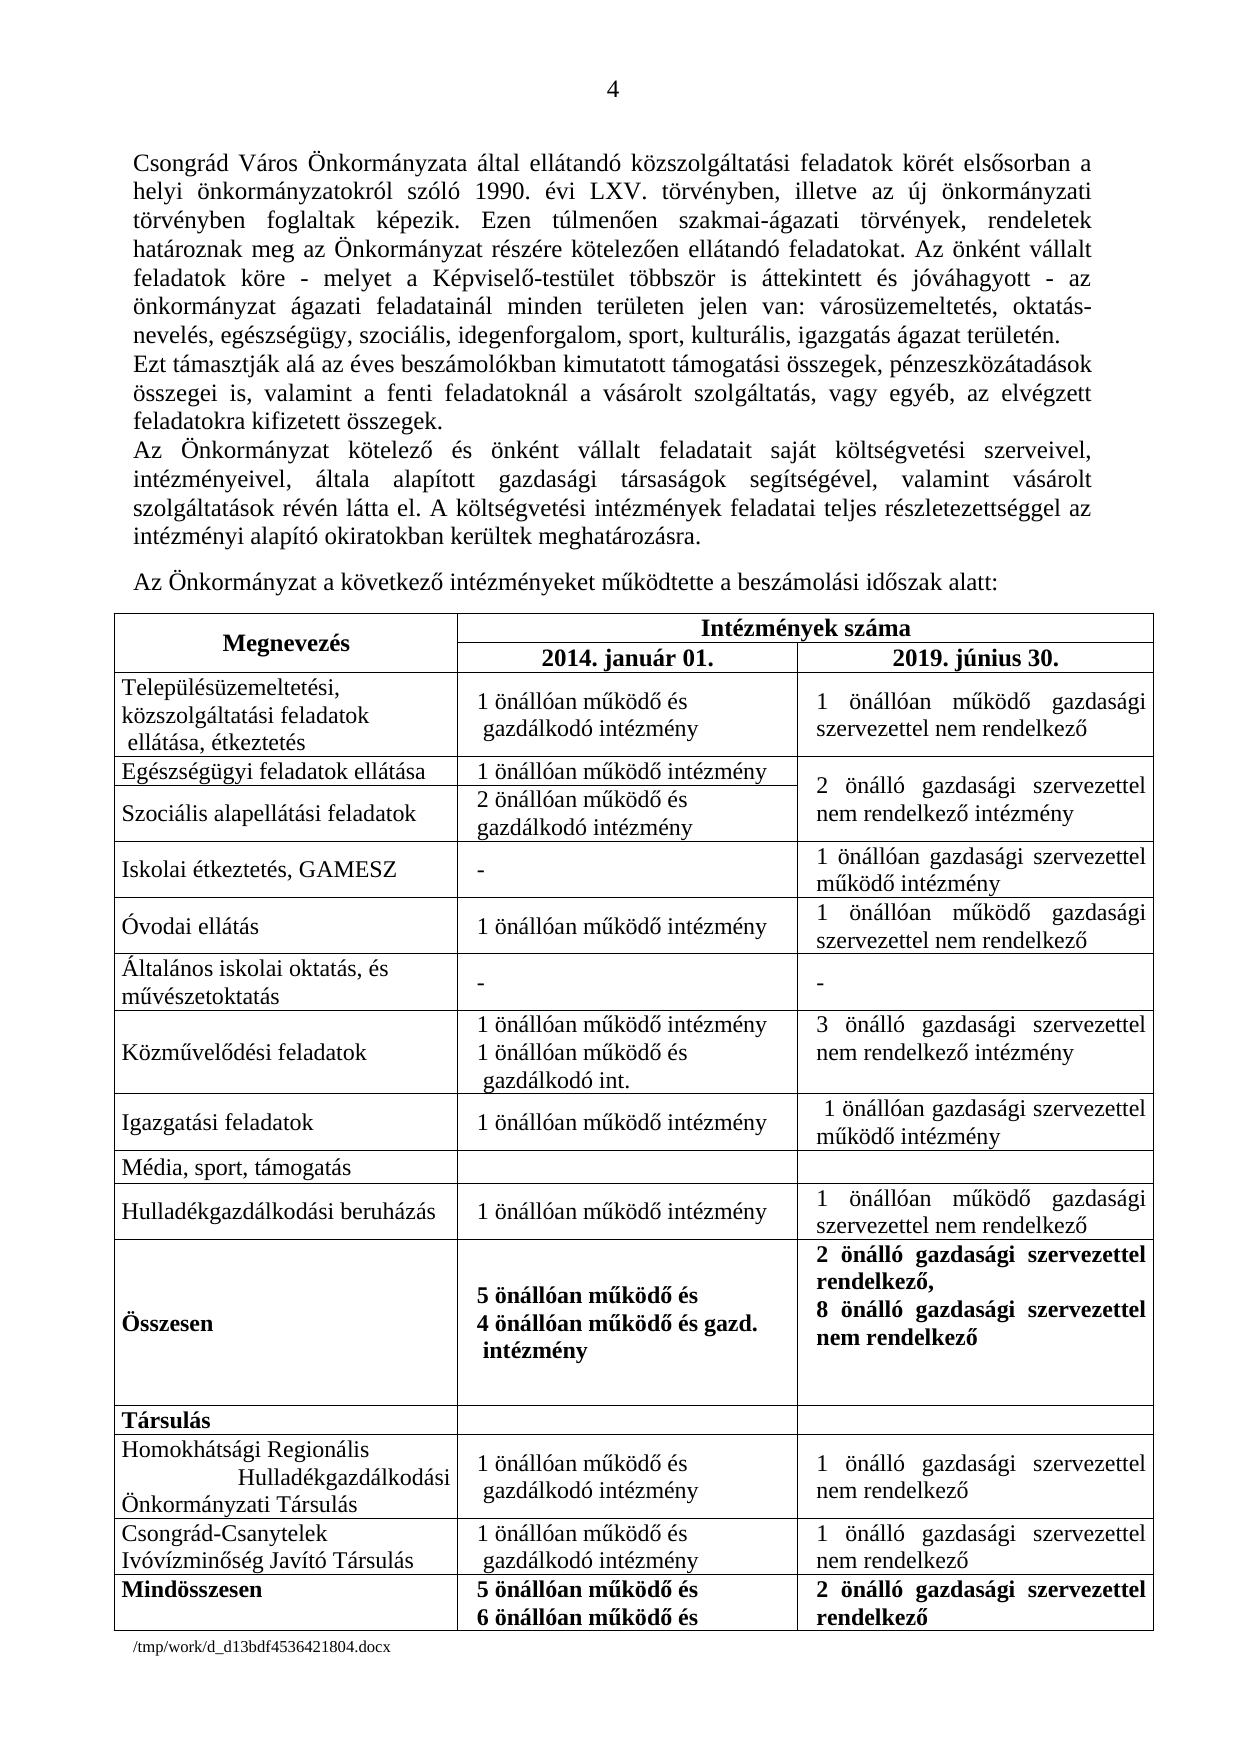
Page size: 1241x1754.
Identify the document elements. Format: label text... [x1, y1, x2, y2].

table_cell 3 önálló gazdasági szervezettel nem rendelkező intézmény [798, 1011, 1153, 1093]
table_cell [798, 1575, 1153, 1630]
table_cell 5 önállóan működő és 4 önállóan működő és gazd. intézmény [458, 1240, 797, 1405]
text Csongrád Város Önkormányzata által ellátandó közszolgáltatási feladatok körét elsősorban a helyi önkormányzatokról szóló 1990. évi LXV. törvényben, illetve az új önkormányzati törvényben foglaltak képezik. Ezen túlmenően szakmai-ágazati törvények, rendeletek határoznak meg az Önkormányzat részére kötelezően ellátandó feladatokat. Az önként vállalt feladatok köre - melyet a Képviselő-testület többször is áttekintett és jóváhagyott - az önkormányzat ágazati feladatainál minden területen jelen van: városüzemeltetés, oktatás-nevelés, egészségügy, szociális, idegenforgalom, sport, kulturális, igazgatás ágazat területén. [133, 148, 1093, 349]
table_cell [798, 1151, 1153, 1182]
table_cell Szociális alapellátási feladatok [115, 786, 457, 841]
table_cell 1 önállóan gazdasági szervezettel működő intézmény [798, 842, 1153, 897]
table_cell [798, 1406, 1153, 1434]
table_cell 1 önállóan működő intézmény [458, 1184, 797, 1239]
table_cell 1 önállóan gazdasági szervezettel működő intézmény [798, 1094, 1153, 1149]
table_cell 1 önállóan működő és gazdálkodó intézmény [458, 673, 797, 756]
table_cell 2 önálló gazdasági szervezettel rendelkező, 8 önálló gazdasági szervezettel nem rendelkező [798, 1240, 1153, 1405]
table_cell Általános iskolai oktatás, és művészetoktatás [115, 954, 457, 1009]
table_cell Egészségügyi feladatok ellátása [115, 757, 457, 784]
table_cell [458, 1575, 797, 1630]
table_cell Társulás [115, 1406, 457, 1434]
table_cell 1 önállóan működő intézmény 1 önállóan működő és gazdálkodó int. [458, 1011, 797, 1093]
table_cell 1 önállóan működő és gazdálkodó intézmény [458, 1519, 797, 1574]
table_cell 2 önálló gazdasági szervezettel nem rendelkező intézmény [798, 757, 1153, 841]
table_cell [458, 1406, 797, 1434]
table_cell Iskolai étkeztetés, GAMESZ [115, 842, 457, 897]
table_cell - [458, 954, 797, 1009]
table_cell Közművelődési feladatok [115, 1011, 457, 1093]
text Az Önkormányzat a következő intézményeket működtette a beszámolási időszak alatt: [133, 567, 1093, 596]
table_cell - [458, 842, 797, 897]
text Ezt támasztják alá az éves beszámolókban kimutatott támogatási összegek, pénzeszközátadások összegei is, valamint a fenti feladatoknál a vásárolt szolgáltatás, vagy egyéb, az elvégzett feladatokra kifizetett összegek. [133, 349, 1093, 435]
table_cell Csongrád-Csanytelek Ivóvízminőség Javító Társulás [115, 1519, 457, 1574]
table_cell 1 önállóan működő intézmény [458, 757, 797, 784]
table_cell Hulladékgazdálkodási beruházás [115, 1184, 457, 1239]
table_cell 1 önálló gazdasági szervezettel nem rendelkező [798, 1519, 1153, 1574]
table_cell [458, 1151, 797, 1182]
table_cell 1 önállóan működő intézmény [458, 898, 797, 953]
table_cell 1 önállóan működő gazdasági szervezettel nem rendelkező [798, 1184, 1153, 1239]
table_cell 1 önálló gazdasági szervezettel nem rendelkező [798, 1435, 1153, 1518]
table_cell 1 önállóan működő gazdasági szervezettel nem rendelkező [798, 898, 1153, 953]
table_cell Településüzemeltetési, közszolgáltatási feladatok ellátása, étkeztetés [115, 673, 457, 756]
table_cell 2019. június 30. [798, 643, 1153, 672]
table_cell Összesen [115, 1240, 457, 1405]
table_cell 1 önállóan működő gazdasági szervezettel nem rendelkező [798, 673, 1153, 756]
table_cell Óvodai ellátás [115, 898, 457, 953]
table_header Megnevezés [115, 614, 457, 672]
table_cell 1 önállóan működő és gazdálkodó intézmény [458, 1435, 797, 1518]
table_cell Mindösszesen [115, 1575, 457, 1630]
table_header Intézmények száma [458, 614, 1153, 642]
table_cell Igazgatási feladatok [115, 1094, 457, 1149]
table_cell - [798, 954, 1153, 1009]
table_cell 2 önállóan működő és gazdálkodó intézmény [458, 786, 797, 841]
table_cell Média, sport, támogatás [115, 1151, 457, 1182]
table_cell Homokhátsági Regionális Hulladékgazdálkodási Önkormányzati Társulás [115, 1435, 457, 1518]
text Az Önkormányzat kötelező és önként vállalt feladatait saját költségvetési szerveivel, intézményeivel, általa alapított gazdasági társaságok segítségével, valamint vásárolt szolgáltatások révén látta el. A költségvetési intézmények feladatai teljes részletezettséggel az intézményi alapító okiratokban kerültek meghatározásra. [133, 435, 1093, 550]
table_cell 2014. január 01. [458, 643, 797, 672]
table_cell 1 önállóan működő intézmény [458, 1094, 797, 1149]
